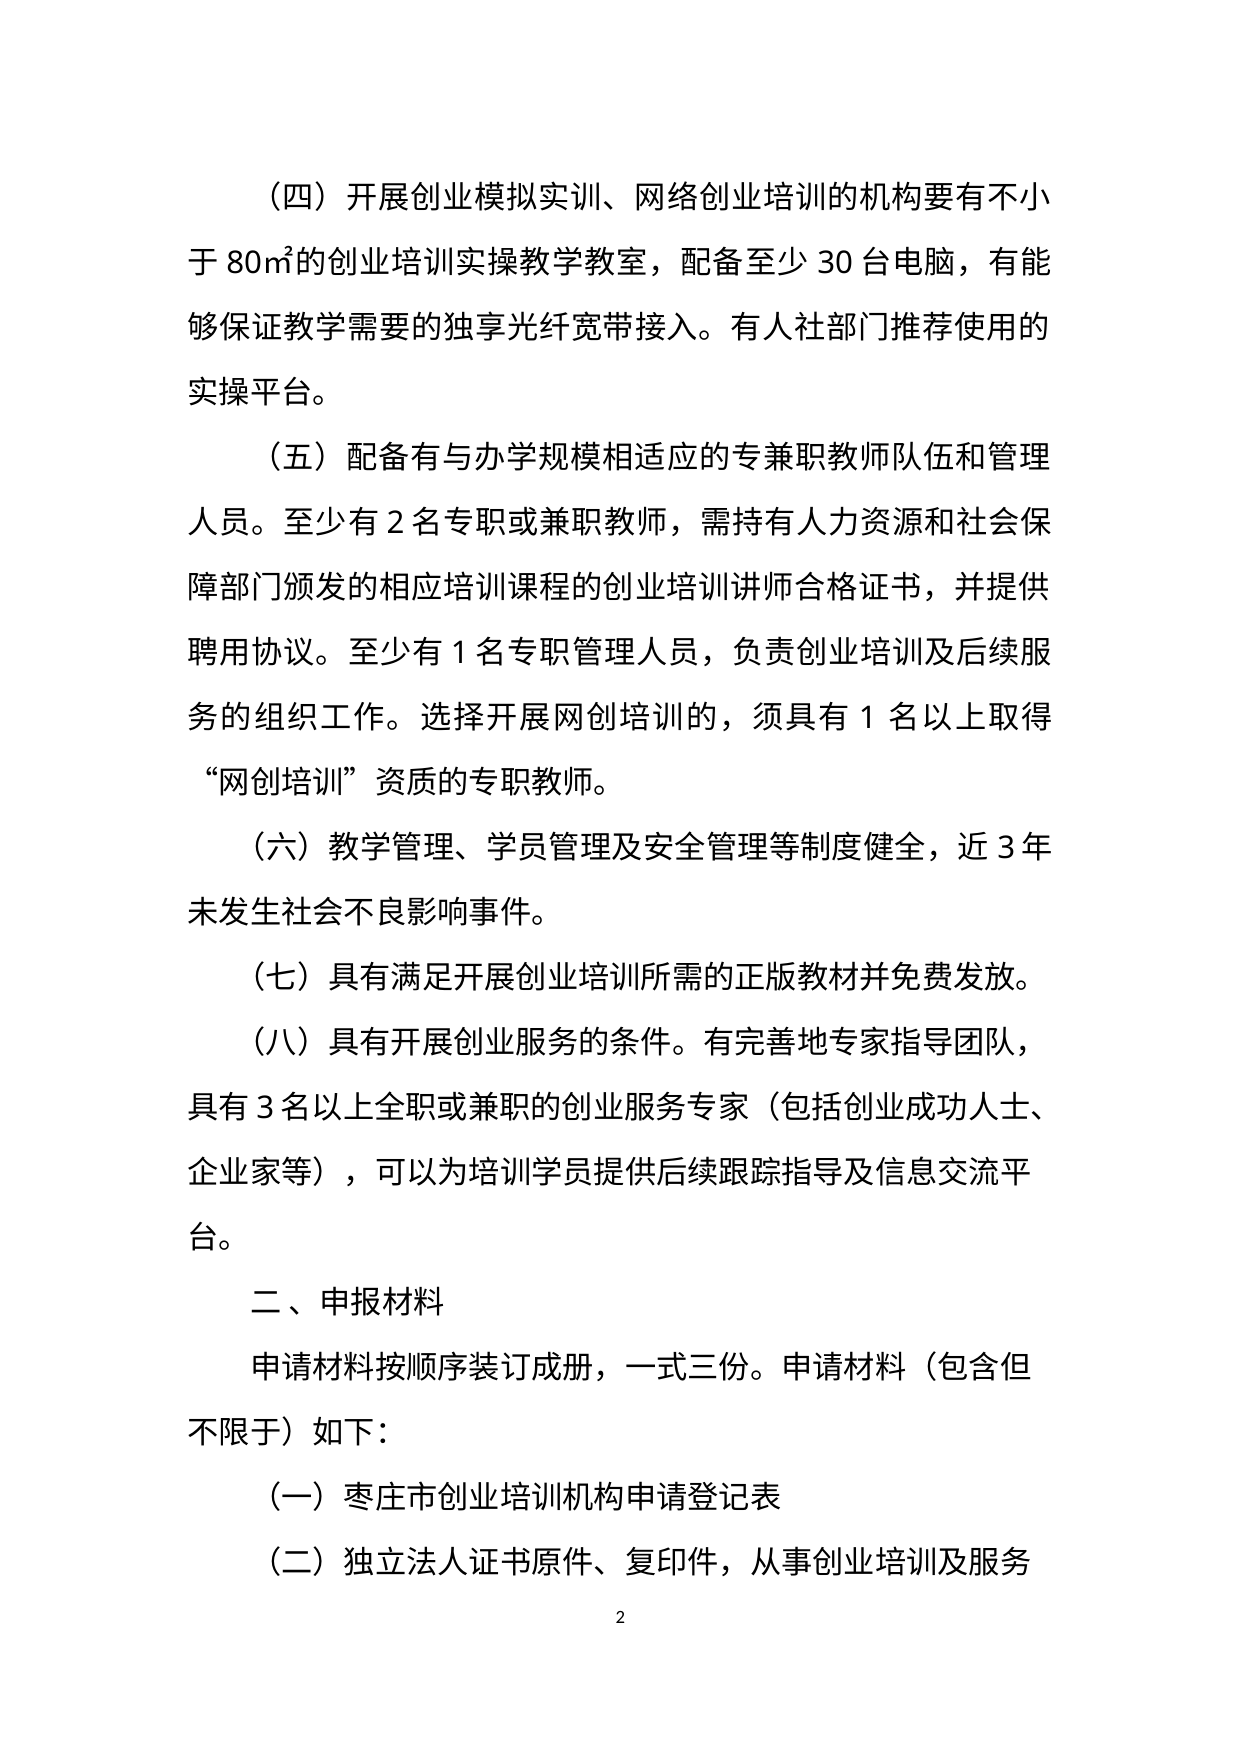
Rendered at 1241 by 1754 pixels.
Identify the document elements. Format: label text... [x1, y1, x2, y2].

text （六）教学管理、学员管理及安全管理等制度健全，近3年未发生社会不良影响事件。 [187, 812, 1053, 942]
text （四）开展创业模拟实训、网络创业培训的机构要有不小于80㎡的创业培训实操教学教室，配备至少30台电脑，有能够保证教学需要的独享光纤宽带接入。有人社部门推荐使用的实操平台。 [187, 162, 1053, 422]
text 二 、申报材料 [187, 1267, 1053, 1332]
text （一）枣庄市创业培训机构申请登记表 [187, 1462, 1053, 1527]
text （五）配备有与办学规模相适应的专兼职教师队伍和管理人员。至少有2名专职或兼职教师，需持有人力资源和社会保障部门颁发的相应培训课程的创业培训讲师合格证书，并提供聘用协议。至少有1名专职管理人员，负责创业培训及后续服务的组织工作。选择开展网创培训的，须具有1 名以上取得“网创培训”资质的专职教师。 [187, 422, 1053, 812]
text （七）具有满足开展创业培训所需的正版教材并免费发放。 [187, 942, 1053, 1007]
text 申请材料按顺序装订成册，一式三份。申请材料（包含但不限于）如下： [187, 1332, 1053, 1462]
text （八）具有开展创业服务的条件。有完善地专家指导团队，具有3名以上全职或兼职的创业服务专家（包括创业成功人士、企业家等），可以为培训学员提供后续跟踪指导及信息交流平台。 [187, 1007, 1053, 1267]
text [187, 1527, 1053, 1592]
